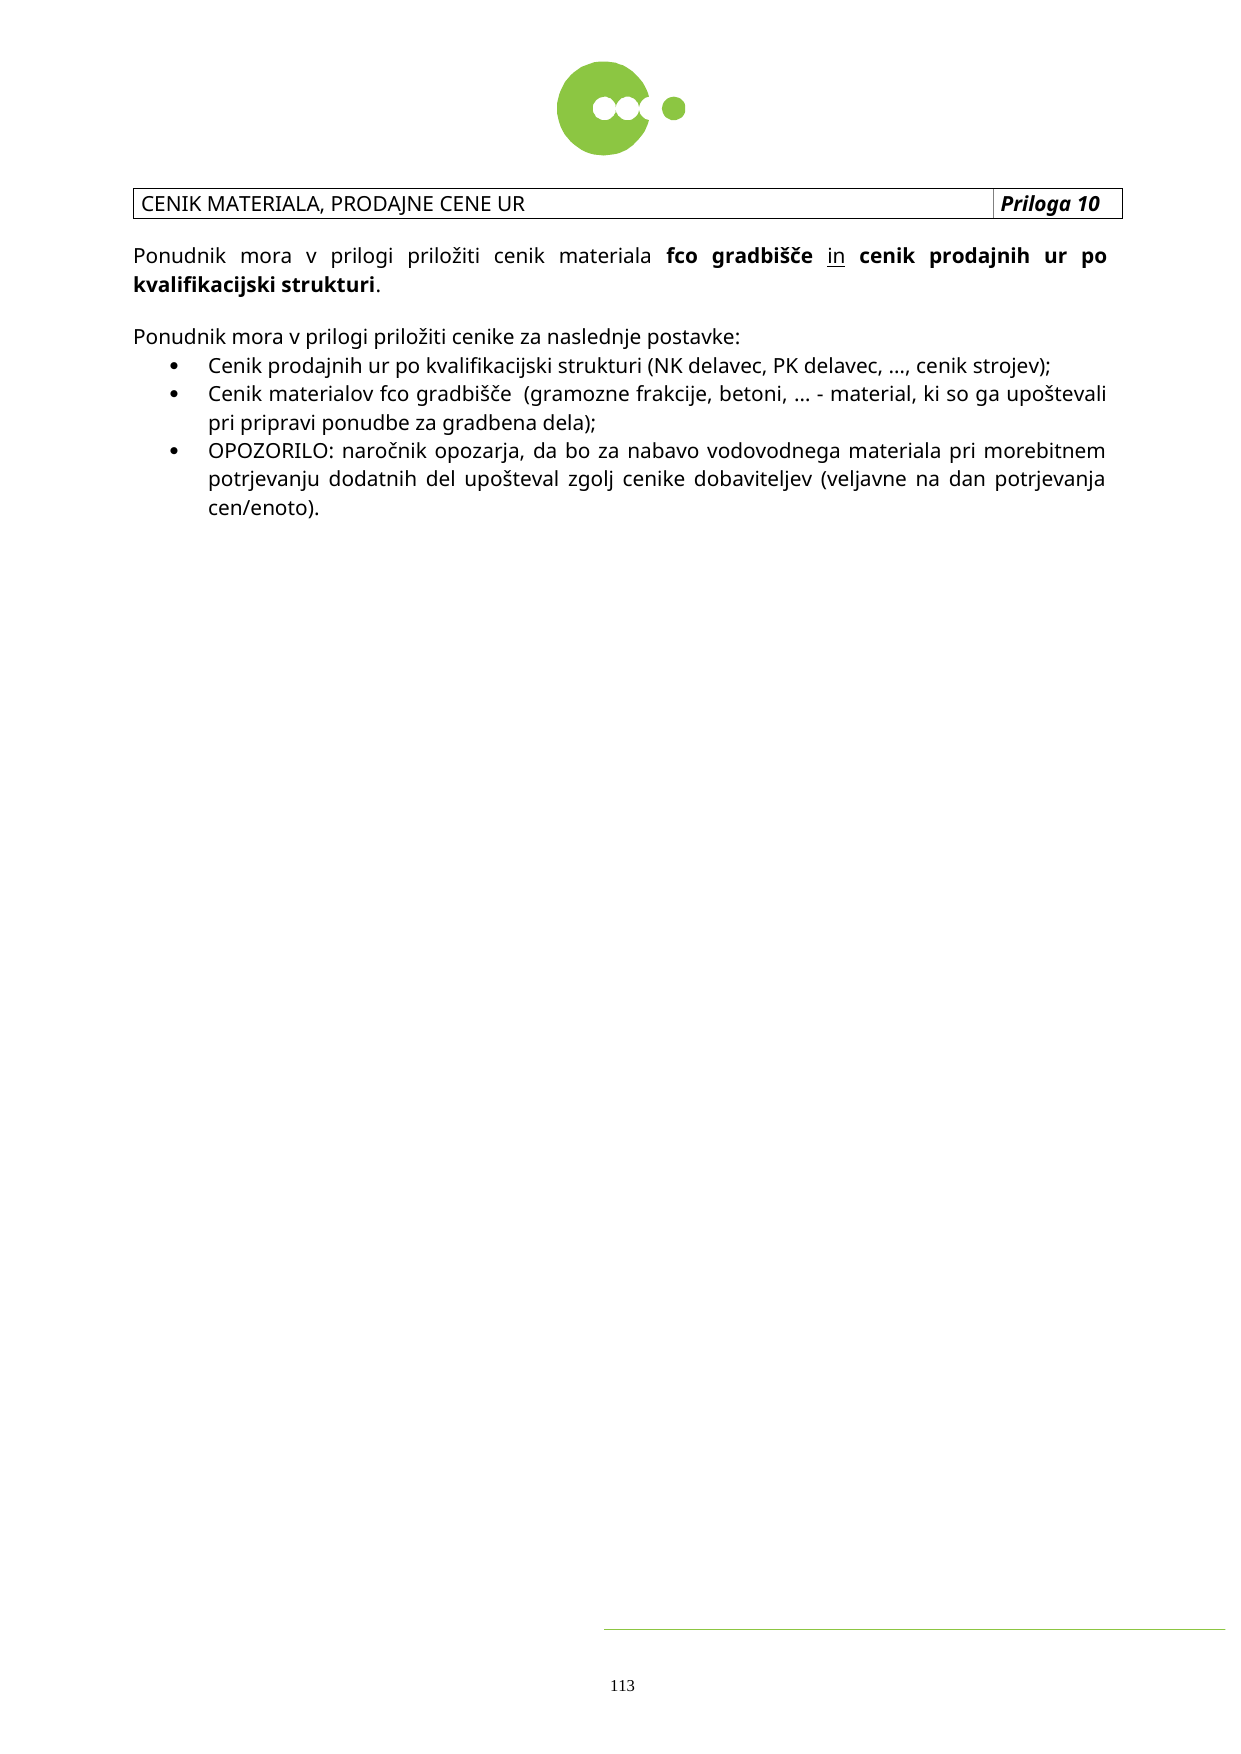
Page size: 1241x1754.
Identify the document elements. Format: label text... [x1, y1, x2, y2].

list Cenik prodajnih ur po kvalifikacijski strukturi (NK delavec, PK delavec, …, cenik strojev); [170, 351, 1107, 379]
text Ponudnik mora v prilogi priložiti cenike za naslednje postavke: [133, 322, 1107, 351]
table_header CENIK MATERIALA, PRODAJNE CENE UR [134, 189, 993, 218]
text Ponudnik mora v prilogi priložiti cenik materiala fco gradbišče in cenik prodajnih ur po kvalifikacijski strukturi. [133, 241, 1107, 298]
list OPOZORILO: naročnik opozarja, da bo za nabavo vodovodnega materiala pri morebitnem potrjevanju dodatnih del upošteval zgolj cenike dobaviteljev (veljavne na dan potrjevanja cen/enoto). [170, 436, 1107, 521]
list Cenik materialov fco gradbišče (gramozne frakcije, betoni, … - material, ki so ga upoštevali pri pripravi ponudbe za gradbena dela); [170, 379, 1107, 436]
table_header Priloga 10 [994, 189, 1122, 218]
